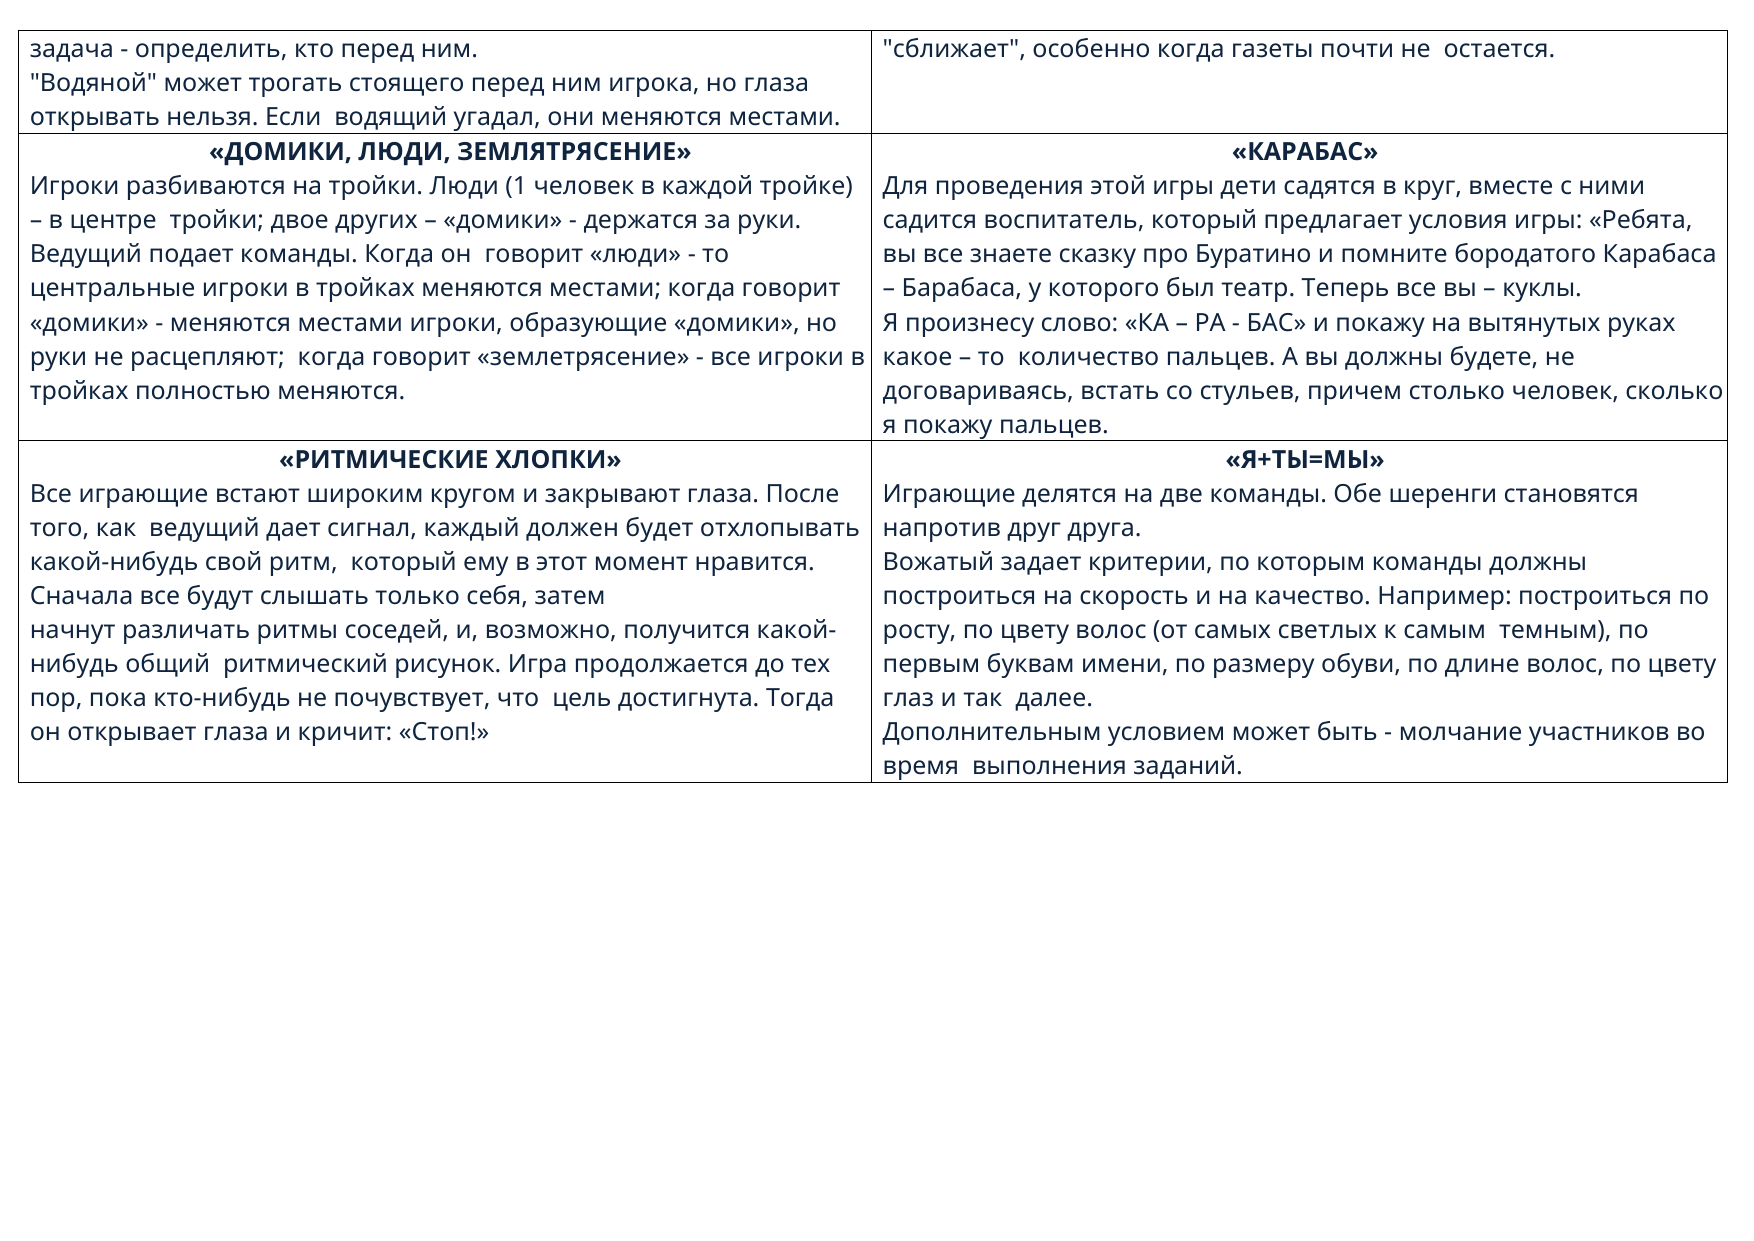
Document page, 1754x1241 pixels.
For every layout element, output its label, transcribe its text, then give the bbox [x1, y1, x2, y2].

table_cell «КАРАБАС» Для проведения этой игры дети садятся в круг, вместе с ними садится воспитатель, который предлагает условия игры: «Ребята, вы все знаете сказку про Буратино и помните бородатого Карабаса – Барабаса, у которого был театр. Теперь все вы – куклы. Я произнесу слово: «КА – РА - БАС» и покажу на вытянутых руках какое – то количество пальцев. А вы должны будете, не договариваясь, встать со стульев, причем столько человек, сколько я покажу пальцев. [872, 134, 1727, 440]
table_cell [19, 31, 871, 133]
table_cell «РИТМИЧЕСКИЕ ХЛОПКИ» Все играющие встают широким кругом и закрывают глаза. После того, как ведущий дает сигнал, каждый должен будет отхлопывать какой-нибудь свой ритм, который ему в этот момент нравится. Сначала все будут слышать только себя, затем начнут различать ритмы соседей, и, возможно, получится какой-нибудь общий ритмический рисунок. Игра продолжается до тех пор, пока кто-нибудь не почувствует, что цель достигнута. Тогда он открывает глаза и кричит: «Стоп!» [19, 441, 871, 782]
table_cell «Я+ТЫ=МЫ» Играющие делятся на две команды. Обе шеренги становятся напротив друг друга. Вожатый задает критерии, по которым команды должны построиться на скорость и на качество. Например: построиться по росту, по цвету волос (от самых светлых к самым темным), по первым буквам имени, по размеру обуви, по длине волос, по цвету глаз и так далее. Дополнительным условием может быть - молчание участников во время выполнения заданий. [872, 441, 1727, 782]
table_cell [872, 31, 1727, 133]
table_cell «ДОМИКИ, ЛЮДИ, ЗЕМЛЯТРЯСЕНИЕ» Игроки разбиваются на тройки. Люди (1 человек в каждой тройке) – в центре тройки; двое других – «домики» - держатся за руки. Ведущий подает команды. Когда он говорит «люди» - то центральные игроки в тройках меняются местами; когда говорит «домики» - меняются местами игроки, образующие «домики», но руки не расцепляют; когда говорит «землетрясение» - все игроки в тройках полностью меняются. [19, 134, 871, 440]
